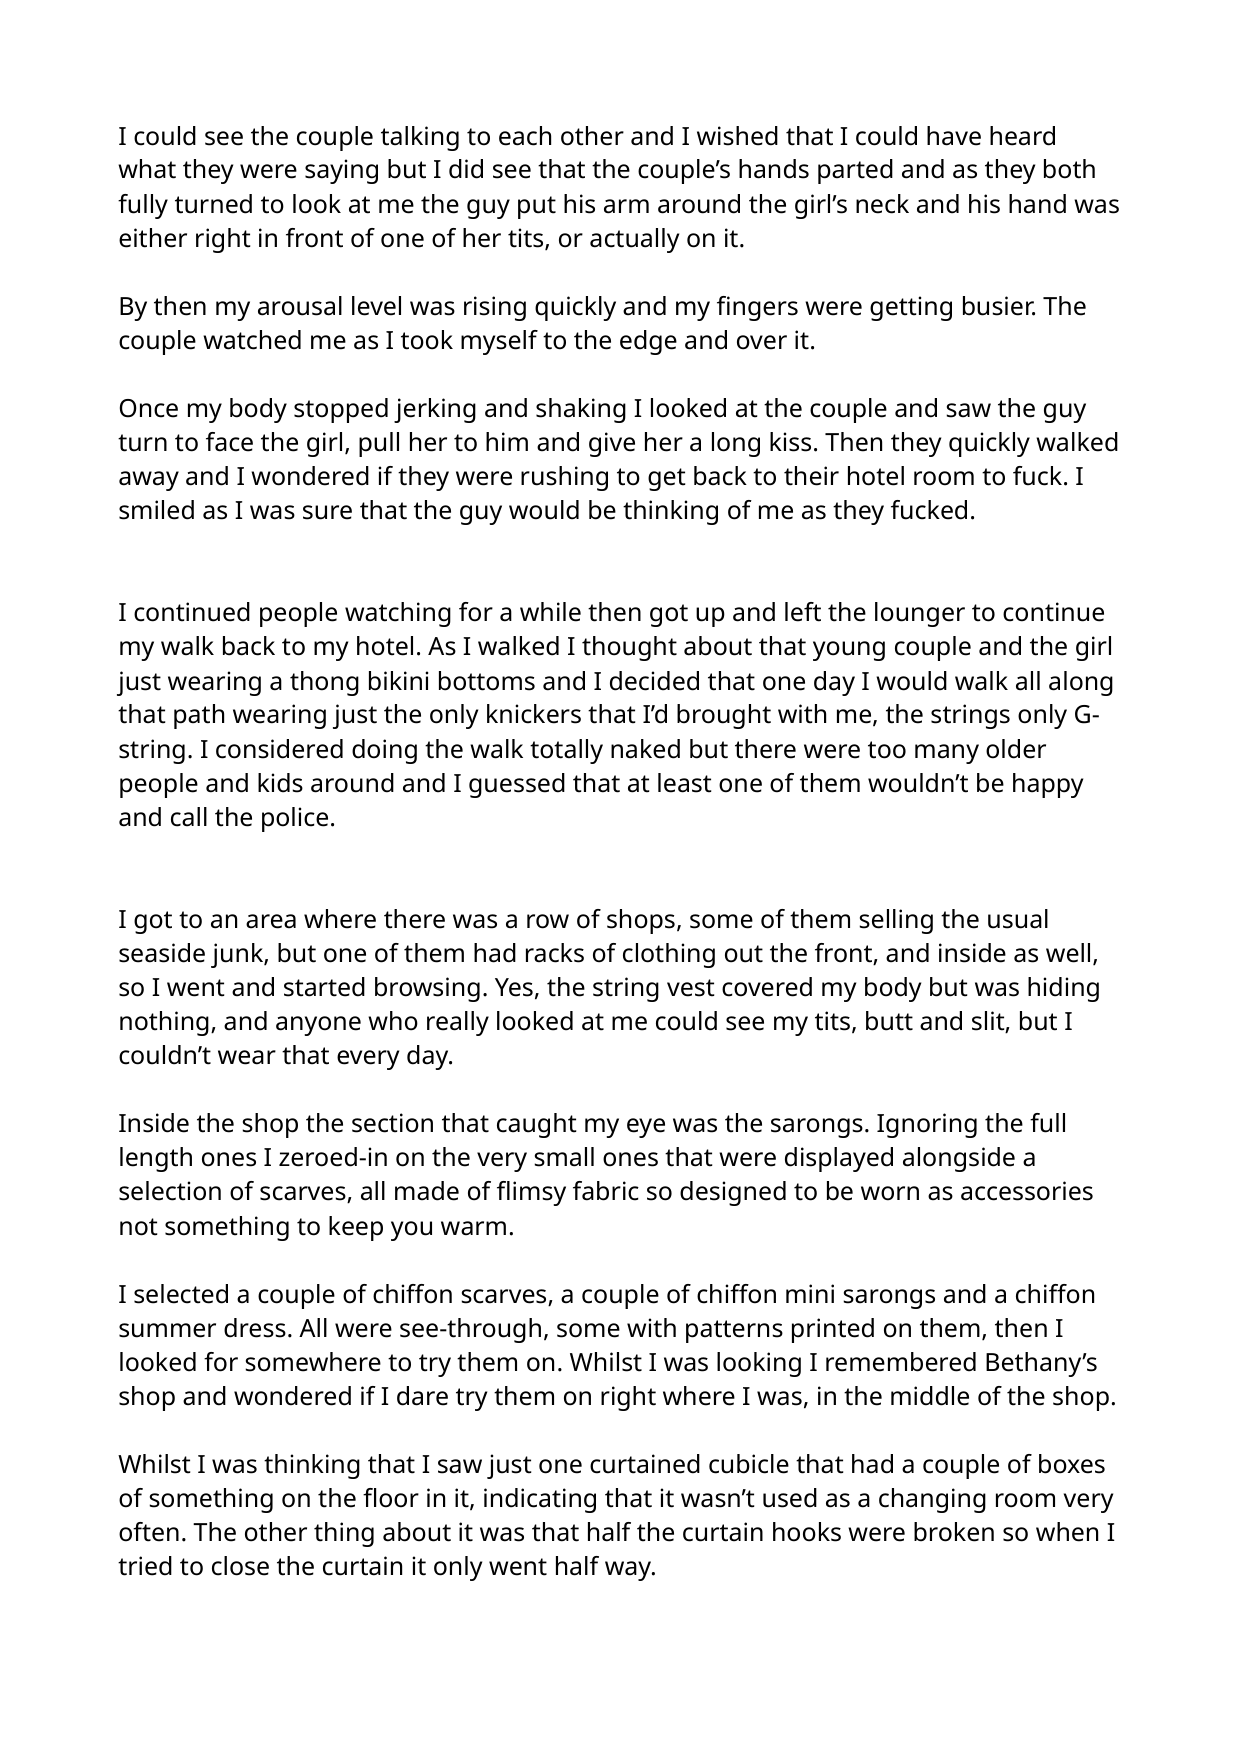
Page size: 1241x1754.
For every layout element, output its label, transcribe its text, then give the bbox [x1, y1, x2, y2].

text I selected a couple of chiffon scarves, a couple of chiffon mini sarongs and a chiffon summer dress. All were see-through, some with patterns printed on them, then I looked for somewhere to try them on. Whilst I was looking I remembered Bethany’s shop and wondered if I dare try them on right where I was, in the middle of the shop. [118, 1276, 1122, 1412]
text Once my body stopped jerking and shaking I looked at the couple and saw the guy turn to face the girl, pull her to him and give her a long kiss. Then they quickly walked away and I wondered if they were rushing to get back to their hotel room to fuck. I smiled as I was sure that the guy would be thinking of me as they fucked. [118, 391, 1122, 527]
text Whilst I was thinking that I saw just one curtained cubicle that had a couple of boxes of something on the floor in it, indicating that it wasn’t used as a changing room very often. The other thing about it was that half the curtain hooks were broken so when I tried to close the curtain it only went half way. [118, 1447, 1122, 1583]
text Inside the shop the section that caught my eye was the sarongs. Ignoring the full length ones I zeroed-in on the very small ones that were displayed alongside a selection of scarves, all made of flimsy fabric so designed to be worn as accessories not something to keep you warm. [118, 1106, 1122, 1242]
text I got to an area where there was a row of shops, some of them selling the usual seaside junk, but one of them had racks of clothing out the front, and inside as well, so I went and started browsing. Yes, the string vest covered my body but was hiding nothing, and anyone who really looked at me could see my tits, butt and slit, but I couldn’t wear that every day. [118, 902, 1122, 1072]
text I continued people watching for a while then got up and left the lounger to continue my walk back to my hotel. As I walked I thought about that young couple and the girl just wearing a thong bikini bottoms and I decided that one day I would walk all along that path wearing just the only knickers that I’d brought with me, the strings only G-string. I considered doing the walk totally naked but there were too many older people and kids around and I guessed that at least one of them wouldn’t be happy and call the police. [118, 595, 1122, 833]
text I could see the couple talking to each other and I wished that I could have heard what they were saying but I did see that the couple’s hands parted and as they both fully turned to look at me the guy put his arm around the girl’s neck and his hand was either right in front of one of her tits, or actually on it. [118, 118, 1122, 254]
text By then my arousal level was rising quickly and my fingers were getting busier. The couple watched me as I took myself to the edge and over it. [118, 288, 1122, 357]
